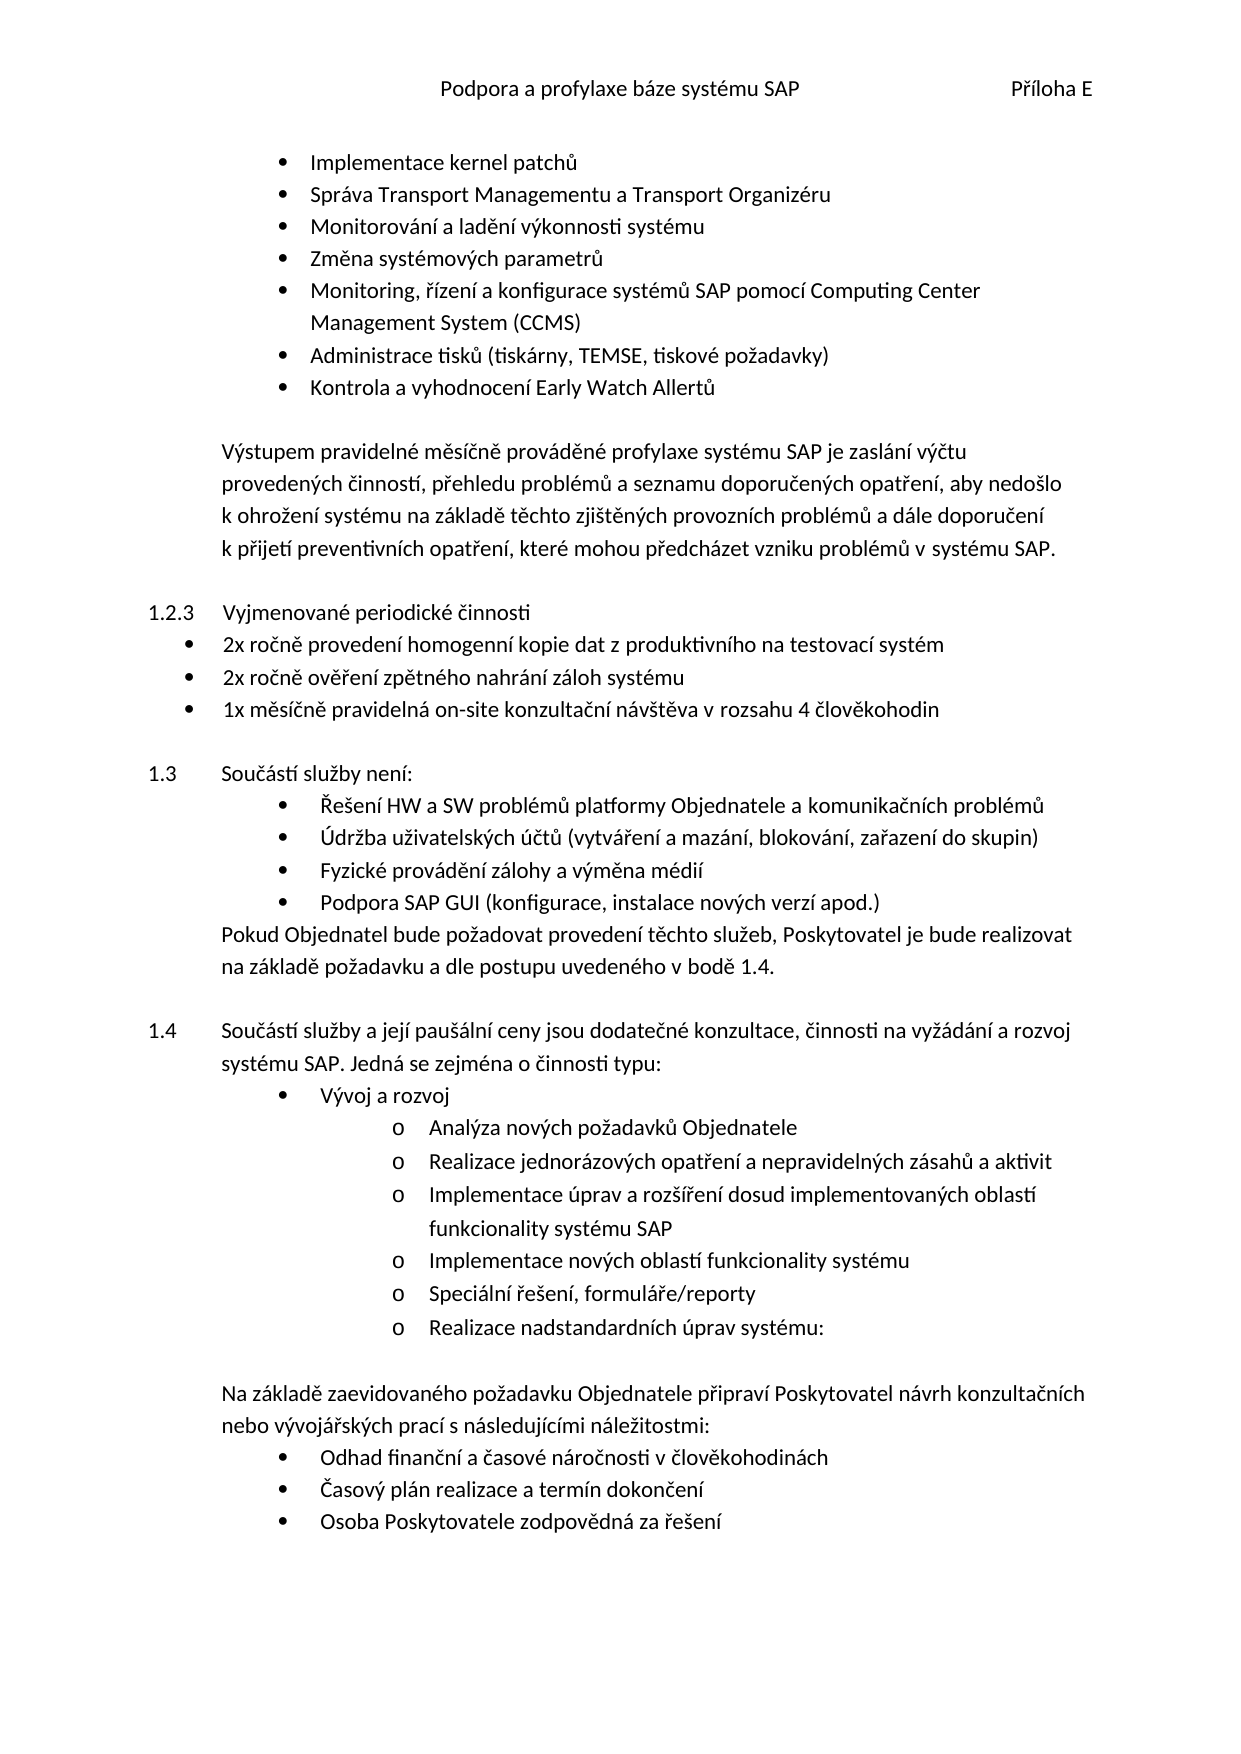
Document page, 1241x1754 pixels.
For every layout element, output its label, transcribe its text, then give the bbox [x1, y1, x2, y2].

list Implementace nových oblastí funkcionality systému [391, 1246, 1093, 1275]
list Implementace kernel patchů [279, 148, 1093, 176]
list Osoba Poskytovatele zodpovědná za řešení [279, 1507, 1093, 1535]
list 1x měsíčně pravidelná on-site konzultační návštěva v rozsahu 4 člověkohodin [185, 695, 1093, 723]
list Analýza nových požadavků Objednatele [391, 1113, 1093, 1142]
list 2x ročně ověření zpětného nahrání záloh systému [185, 663, 1093, 691]
list Vývoj a rozvoj [279, 1081, 1093, 1109]
text Pokud Objednatel bude požadovat provedení těchto služeb, Poskytovatel je bude realizovat na základě požadavku a dle postupu uvedeného v bodě 1.4. [221, 920, 1093, 980]
text Výstupem pravidelné měsíčně prováděné profylaxe systému SAP je zaslání výčtu provedených činností, přehledu problémů a seznamu doporučených opatření, aby nedošlo k ohrožení systému na základě těchto zjištěných provozních problémů a dále doporučení k přijetí preventivních opatření, které mohou předcházet vzniku problémů v systému SAP. [221, 437, 1093, 562]
list 2x ročně provedení homogenní kopie dat z produktivního na testovací systém [185, 630, 1093, 658]
list Změna systémových parametrů [279, 244, 1093, 272]
list Vyjmenované periodické činnosti [148, 598, 1093, 626]
list Odhad finanční a časové náročnosti v člověkohodinách [279, 1443, 1093, 1471]
list Správa Transport Managementu a Transport Organizéru [279, 180, 1093, 208]
list Řešení HW a SW problémů platformy Objednatele a komunikačních problémů [279, 791, 1093, 819]
text Na základě zaevidovaného požadavku Objednatele připraví Poskytovatel návrh konzultačních nebo vývojářských prací s následujícími náležitostmi: [221, 1379, 1093, 1439]
list Implementace úprav a rozšíření dosud implementovaných oblastí funkcionality systému SAP [391, 1180, 1093, 1242]
list Fyzické provádění zálohy a výměna médií [279, 856, 1093, 884]
list Kontrola a vyhodnocení Early Watch Allertů [279, 373, 1093, 401]
list Součástí služby a její paušální ceny jsou dodatečné konzultace, činnosti na vyžádání a rozvoj systému SAP. Jedná se zejména o činnosti typu: [148, 1017, 1093, 1077]
list Časový plán realizace a termín dokončení [279, 1475, 1093, 1503]
list Monitorování a ladění výkonnosti systému [279, 212, 1093, 240]
list Monitoring, řízení a konfigurace systémů SAP pomocí Computing Center Management System (CCMS) [279, 276, 1093, 337]
list Realizace jednorázových opatření a nepravidelných zásahů a aktivit [391, 1147, 1093, 1176]
list Speciální řešení, formuláře/reporty [391, 1279, 1093, 1308]
list Administrace tisků (tiskárny, TEMSE, tiskové požadavky) [279, 341, 1093, 369]
list Realizace nadstandardních úprav systému: [391, 1313, 1093, 1342]
list Podpora SAP GUI (konfigurace, instalace nových verzí apod.) [279, 888, 1093, 916]
list Údržba uživatelských účtů (vytváření a mazání, blokování, zařazení do skupin) [279, 823, 1093, 852]
list Součástí služby není: [148, 759, 1093, 787]
